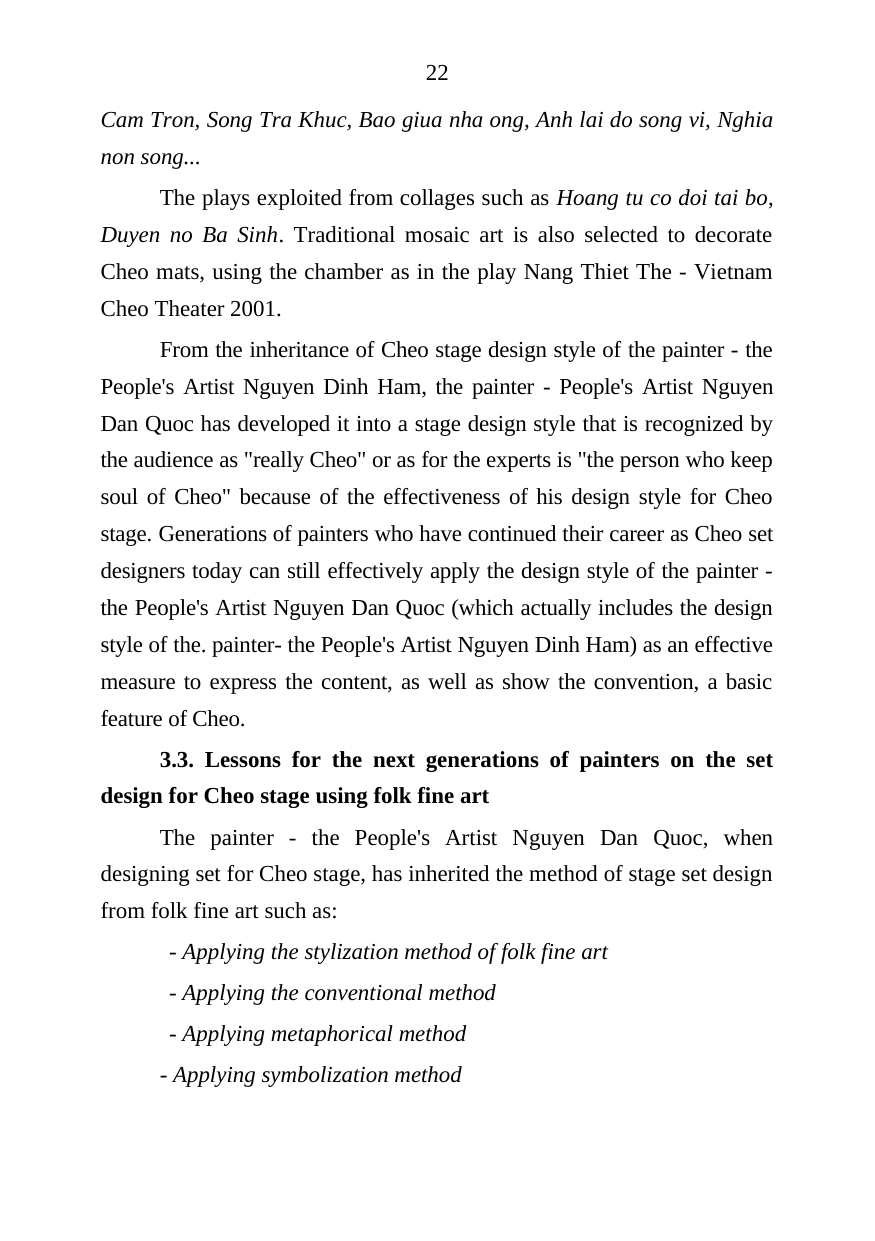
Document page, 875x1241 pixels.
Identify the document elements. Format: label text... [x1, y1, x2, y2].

text - Applying the conventional method [110, 979, 774, 1006]
text The plays exploited from collages such as Hoang tu co doi tai bo, Duyen no Ba Sinh. Traditional mosaic art is also selected to decorate Cheo mats, using the chamber as in the play Nang Thiet The - Vietnam Cheo Theater 2001. [100, 184, 774, 321]
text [100, 106, 774, 169]
text 3.3. Lessons for the next generations of painters on the set design for Cheo stage using folk fine art [100, 746, 774, 809]
text The painter - the People's Artist Nguyen Dan Quoc, when designing set for Cheo stage, has inherited the method of stage set design from folk fine art such as: [100, 824, 774, 924]
text - Applying metaphorical method [110, 1021, 774, 1047]
text - Applying symbolization method [100, 1062, 774, 1088]
text - Applying the stylization method of folk fine art [110, 938, 774, 965]
text From the inheritance of Cheo stage design style of the painter - the People's Artist Nguyen Dinh Ham, the painter - People's Artist Nguyen Dan Quoc has developed it into a stage design style that is recognized by the audience as "really Cheo" or as for the experts is "the person who keep soul of Cheo" because of the effectiveness of his design style for Cheo stage. Generations of painters who have continued their career as Cheo set designers today can still effectively apply the design style of the painter - the People's Artist Nguyen Dan Quoc (which actually includes the design style of the. painter- the People's Artist Nguyen Dinh Ham) as an effective measure to express the content, as well as show the convention, a basic feature of Cheo. [100, 336, 774, 731]
